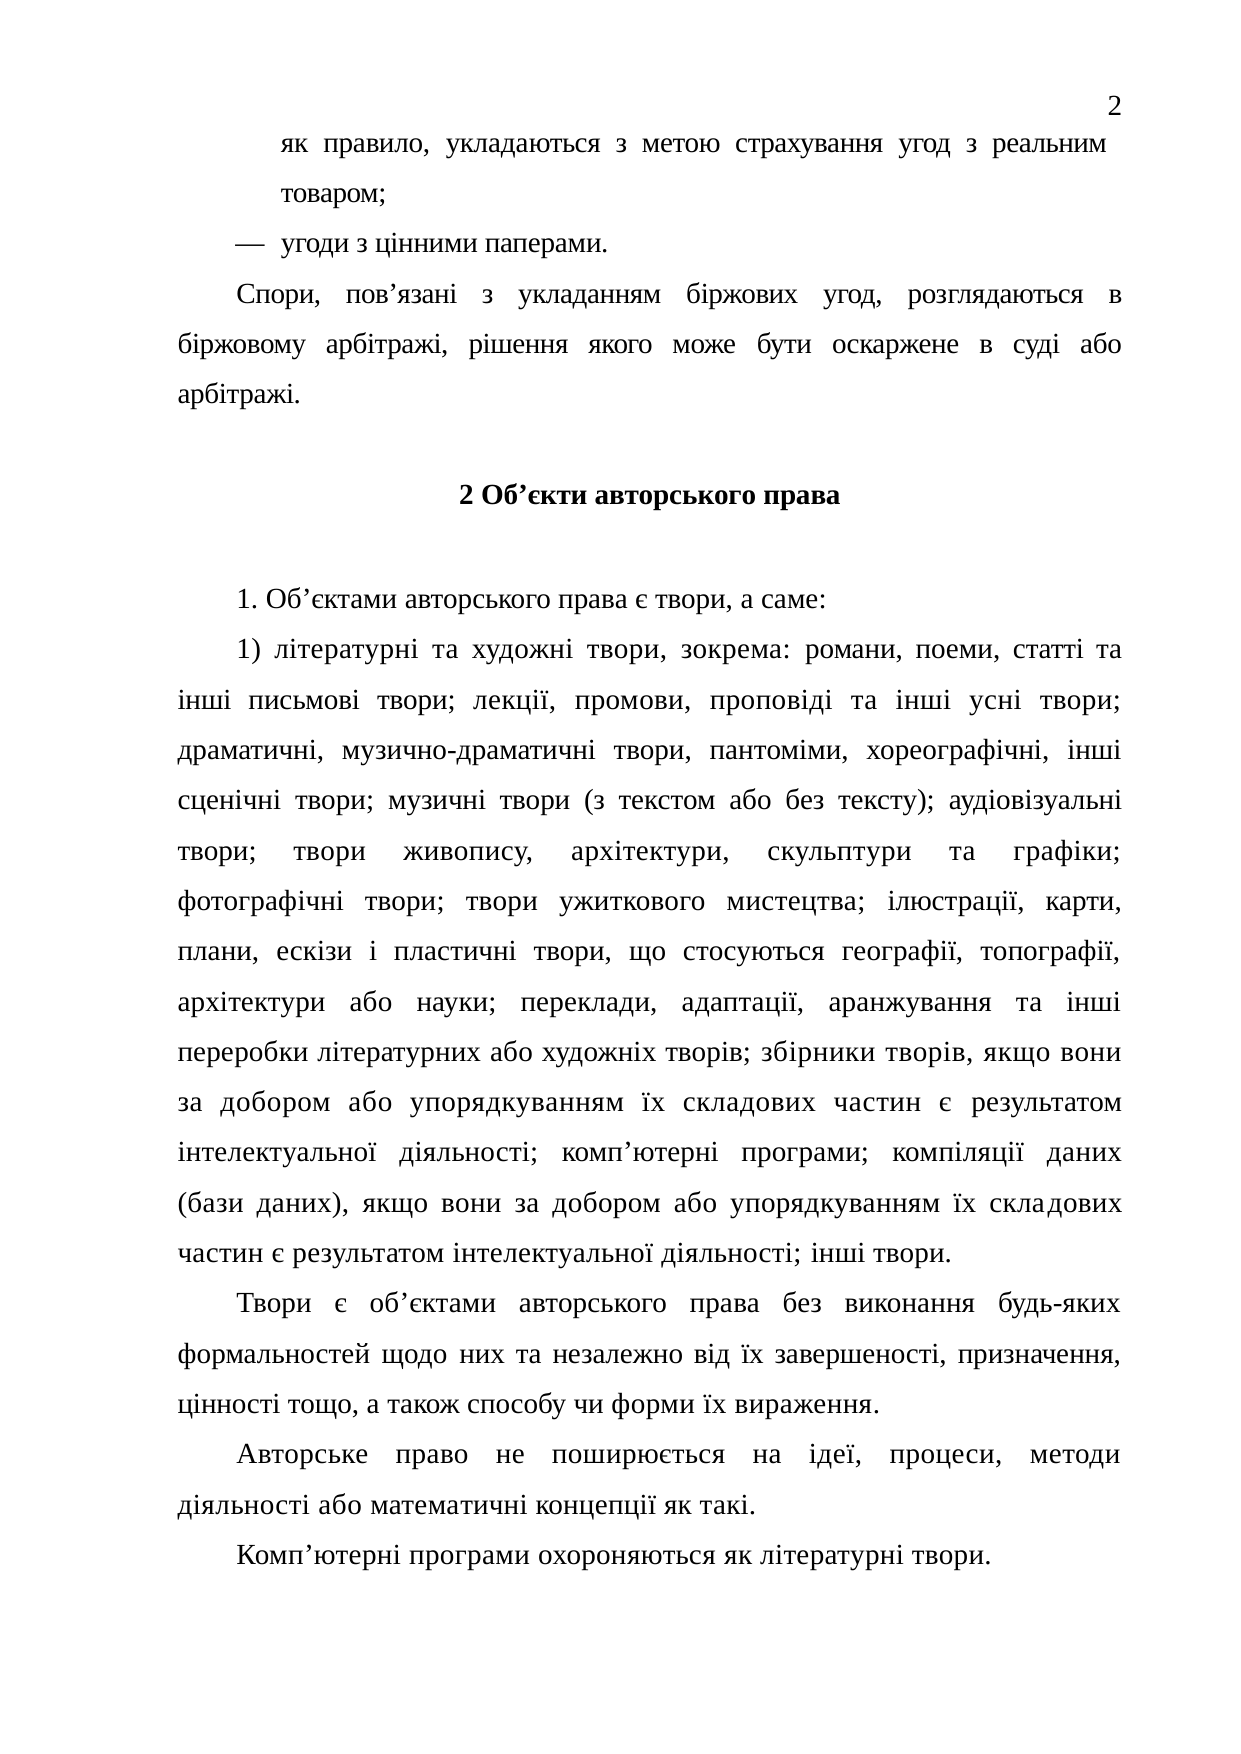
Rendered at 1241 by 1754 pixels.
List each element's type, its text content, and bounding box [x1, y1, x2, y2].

list угоди з цінними паперами. [235, 226, 1122, 259]
text Комп’ютерні програми охороняються як літературні твори. [177, 1537, 1122, 1571]
text 1. Об’єктами авторського права є твори, а саме: [177, 581, 1122, 615]
text Твори є об’єктами авторського права без виконання будь-яких формальностей щодо них та незалежно від їх завершеності, призначення, цінності тощо, а також способу чи форми їх вираження. [177, 1286, 1122, 1420]
subtitle 2 Об’єкти авторського права [177, 477, 1122, 511]
text Авторське право не поширюється на ідеї, процеси, методи діяльності або математичні концепції як такі. [177, 1437, 1122, 1521]
text Спори, пов’язані з укладанням біржових угод, розглядаються в біржовому арбітражі, рішення якого може бути оскаржене в суді або арбітражі. [177, 276, 1122, 410]
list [235, 125, 1122, 209]
text 1) літературні та художні твори, зокрема: романи, поеми, статті та інші письмові твори; лекції, промови, проповіді та інші усні твори; драматичні, музично-драматичні твори, пантоміми, хореографічні, інші сценічні твори; музичні твори (з текстом або без тексту); аудіовізуальні твори; твори живопису, архітектури, скульптури та графіки; фотографічні твори; твори ужиткового мистецтва; ілюстрації, карти, плани, ескізи і пластичні твори, що стосуються географії, топографії, архітектури або науки; переклади, адаптації, аранжування та інші переробки літературних або художніх творів; збірники творів, якщо вони за добором або упорядкуванням їх складових частин є результатом інтелектуальної діяльності; комп’ютерні програми; компіляції даних (бази даних), якщо вони за добором або упорядкуванням їх складових частин є результатом інтелектуальної діяльності; інші твори. [177, 632, 1122, 1269]
